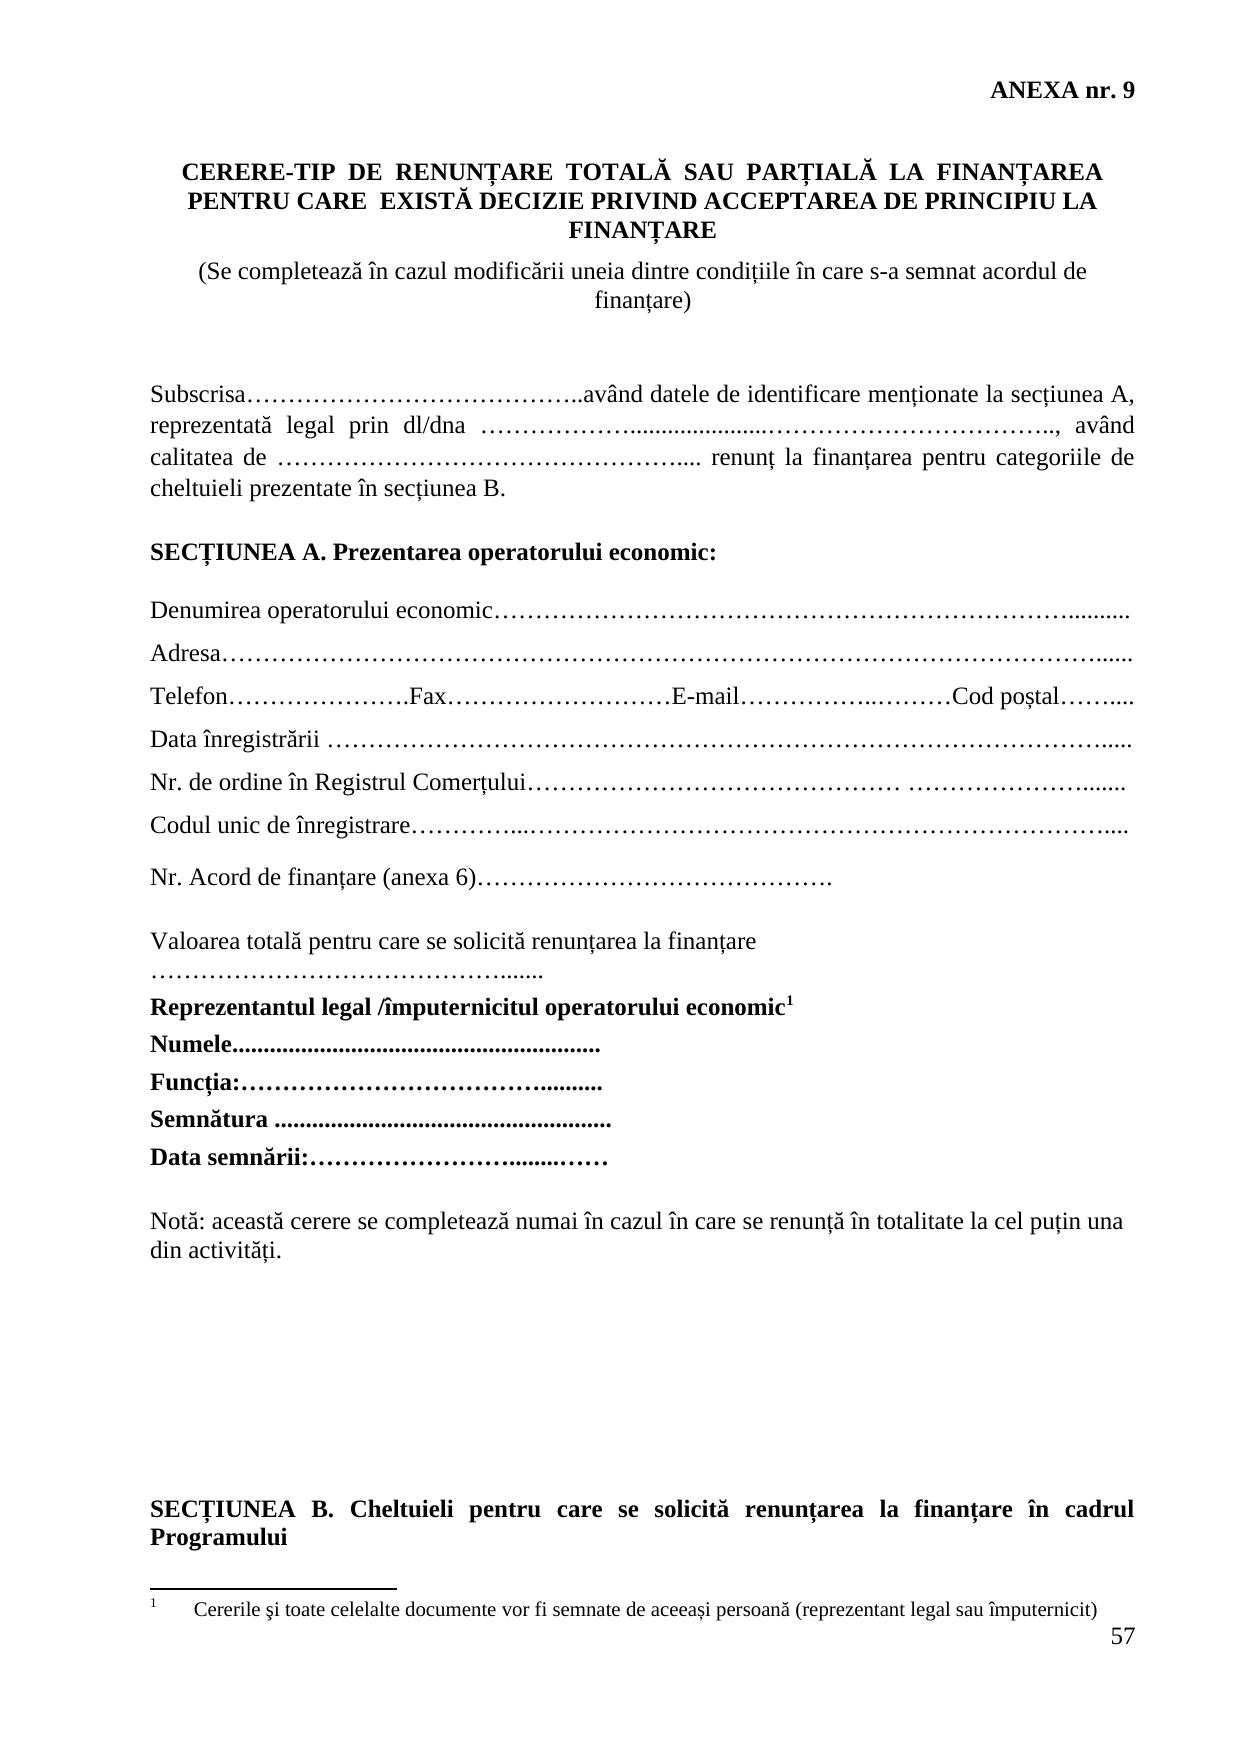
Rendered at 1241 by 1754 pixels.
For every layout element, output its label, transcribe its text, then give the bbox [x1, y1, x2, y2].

subtitle Subscrisa…………………………………..având datele de identificare menționate la secțiunea A, reprezentată legal prin dl/dna ………………......................…………………………….., având calitatea de ………………………………………….... renunț la finanțarea pentru categoriile de cheltuieli prezentate în secțiunea B. [150, 377, 1135, 502]
text Numele........................................................... [150, 1027, 1135, 1059]
text Data înregistrării …………………………………………………………………………………..... [150, 724, 1135, 753]
text Funcția:……………………………….......... [150, 1065, 1135, 1096]
subtitle CERERE-TIP DE RENUNȚARE TOTALĂ SAU PARȚIALĂ LA FINANȚAREA PENTRU CARE EXISTĂ DECIZIE PRIVIND ACCEPTAREA DE PRINCIPIU LA FINANȚARE [150, 157, 1135, 244]
text Nr. de ordine în Registrul Comerțului……………………………………… …………………....... [150, 767, 1135, 796]
subtitle ANEXA nr. 9 [150, 75, 1135, 104]
text Reprezentantul legal /împuternicitul operatorului economic [150, 990, 1135, 1021]
text SECȚIUNEA A. Prezentarea operatorului economic: [150, 537, 1135, 566]
text Denumirea operatorului economic…………………………………………………………….......... [150, 595, 1135, 624]
text Semnătura ...................................................... [150, 1102, 1135, 1134]
text (Se completează în cazul modificării uneia dintre condițiile în care s-a semnat acordul de finanțare) [150, 256, 1135, 314]
text Valoarea totală pentru care se solicită renunțarea la finanțare ……………………………………....... [150, 926, 1135, 984]
text Codul unic de înregistrare…………...…………………………………………………………….... [150, 811, 1135, 839]
text Adresa……………………………………………………………………………………………...... [150, 638, 1135, 667]
text Notă: această cerere se completează numai în cazul în care se renunță în totalitate la cel puțin una din activități. [150, 1206, 1135, 1264]
text Telefon………………….Fax………………………E-mail……………..………Cod poștal…….... [150, 681, 1135, 710]
text Nr. Acord de finanțare (anexa 6)……………………………………. [150, 860, 1135, 891]
text Data semnării:……………………........…… [150, 1140, 1135, 1171]
subtitle SECȚIUNEA B. Cheltuieli pentru care se solicită renunțarea la finanțare în cadrul Programului [150, 1494, 1135, 1551]
